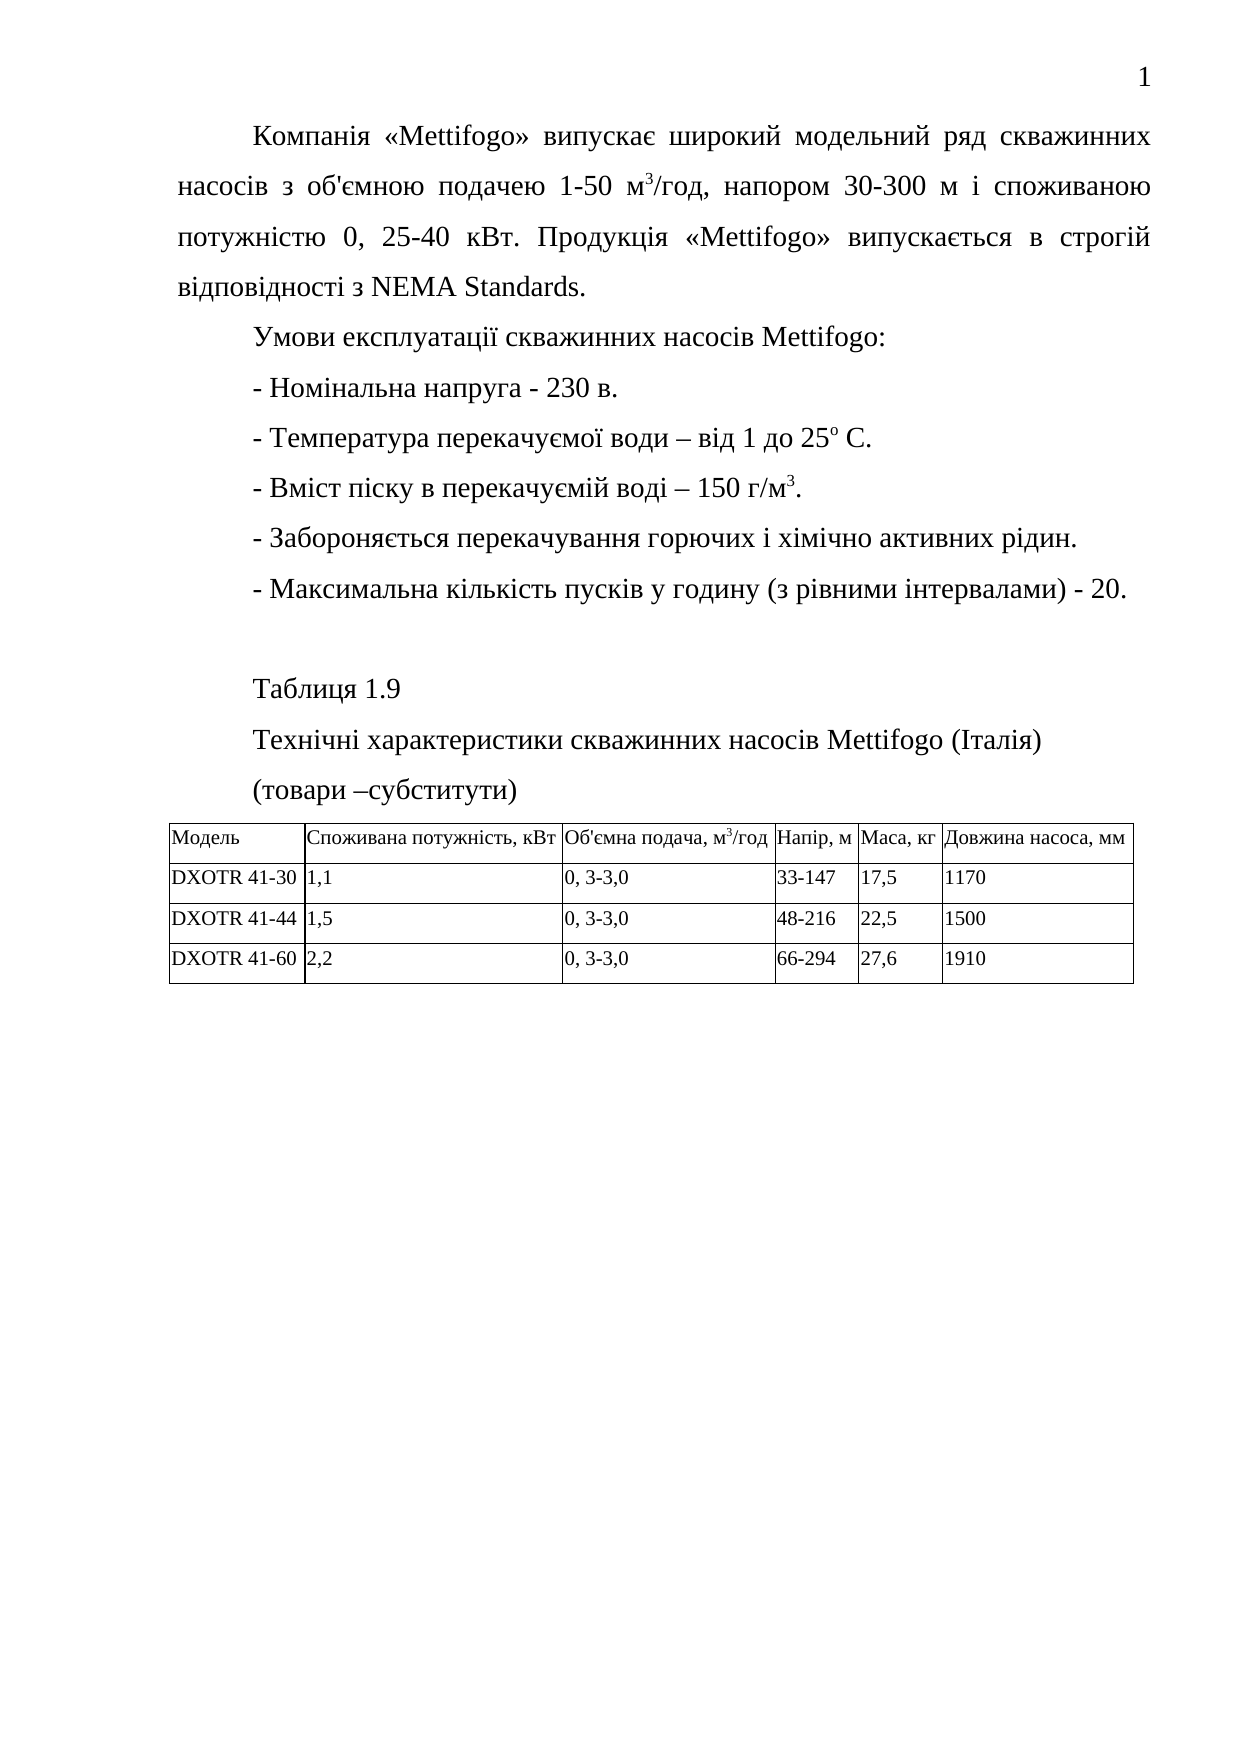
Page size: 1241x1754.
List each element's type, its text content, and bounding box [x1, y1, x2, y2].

table_cell DXOTR 41-30 [170, 864, 304, 903]
table_header Довжина насоса, мм [943, 824, 1133, 863]
text - Максимальна кількість пусків у годину (з рівними інтервалами) - 20. [177, 571, 1152, 604]
text Умови експлуатації скважинних насосів Mettifogo: [177, 319, 1152, 353]
table_header Модель [170, 824, 304, 863]
text Технічні характеристики скважинних насосів Mettifogo (Італія) [177, 722, 1152, 755]
text Таблиця 1.9 [177, 672, 1152, 705]
table_cell 1500 [943, 904, 1133, 943]
text (товари –субститути) [177, 772, 1152, 806]
table_cell 0, 3-3,0 [563, 864, 775, 903]
table_header Споживана потужність, кВт [306, 824, 562, 863]
text - Забороняється перекачування горючих і хімічно активних рідин. [177, 521, 1152, 554]
table_cell 1170 [943, 864, 1133, 903]
table_cell 27,6 [859, 944, 942, 983]
text - Вміст піску в перекачуємій воді – 150 г/м3. [177, 470, 1152, 504]
text - Номінальна напруга - 230 в. [177, 370, 1152, 403]
table_cell 2,2 [306, 944, 562, 983]
table_cell 0, 3-3,0 [563, 904, 775, 943]
table_cell 17,5 [859, 864, 942, 903]
table_header Об'ємна подача, м3/год [563, 824, 775, 863]
table_cell 1,1 [306, 864, 562, 903]
table_cell DXOTR 41-44 [170, 904, 304, 943]
table_cell 1,5 [306, 904, 562, 943]
table_cell 33-147 [776, 864, 858, 903]
text Компанія «Mettifogo» випускає широкий модельний ряд скважинних насосів з об'ємною подачею 1-50 м3/год, напором 30-300 м і споживаною потужністю 0, 25-40 кВт. Продукція «Mettifogo» випускається в строгій відповідності з NEMA Standards. [177, 118, 1152, 303]
table_cell 0, 3-3,0 [563, 944, 775, 983]
table_header Напір, м [776, 824, 858, 863]
table_cell 48-216 [776, 904, 858, 943]
text - Температура перекачуємої води – від 1 до 25o С. [177, 420, 1152, 453]
table_cell 1910 [943, 944, 1133, 983]
table_cell 22,5 [859, 904, 942, 943]
table_cell 66-294 [776, 944, 858, 983]
table_cell DXOTR 41-60 [170, 944, 304, 983]
table_header Маса, кг [859, 824, 942, 863]
